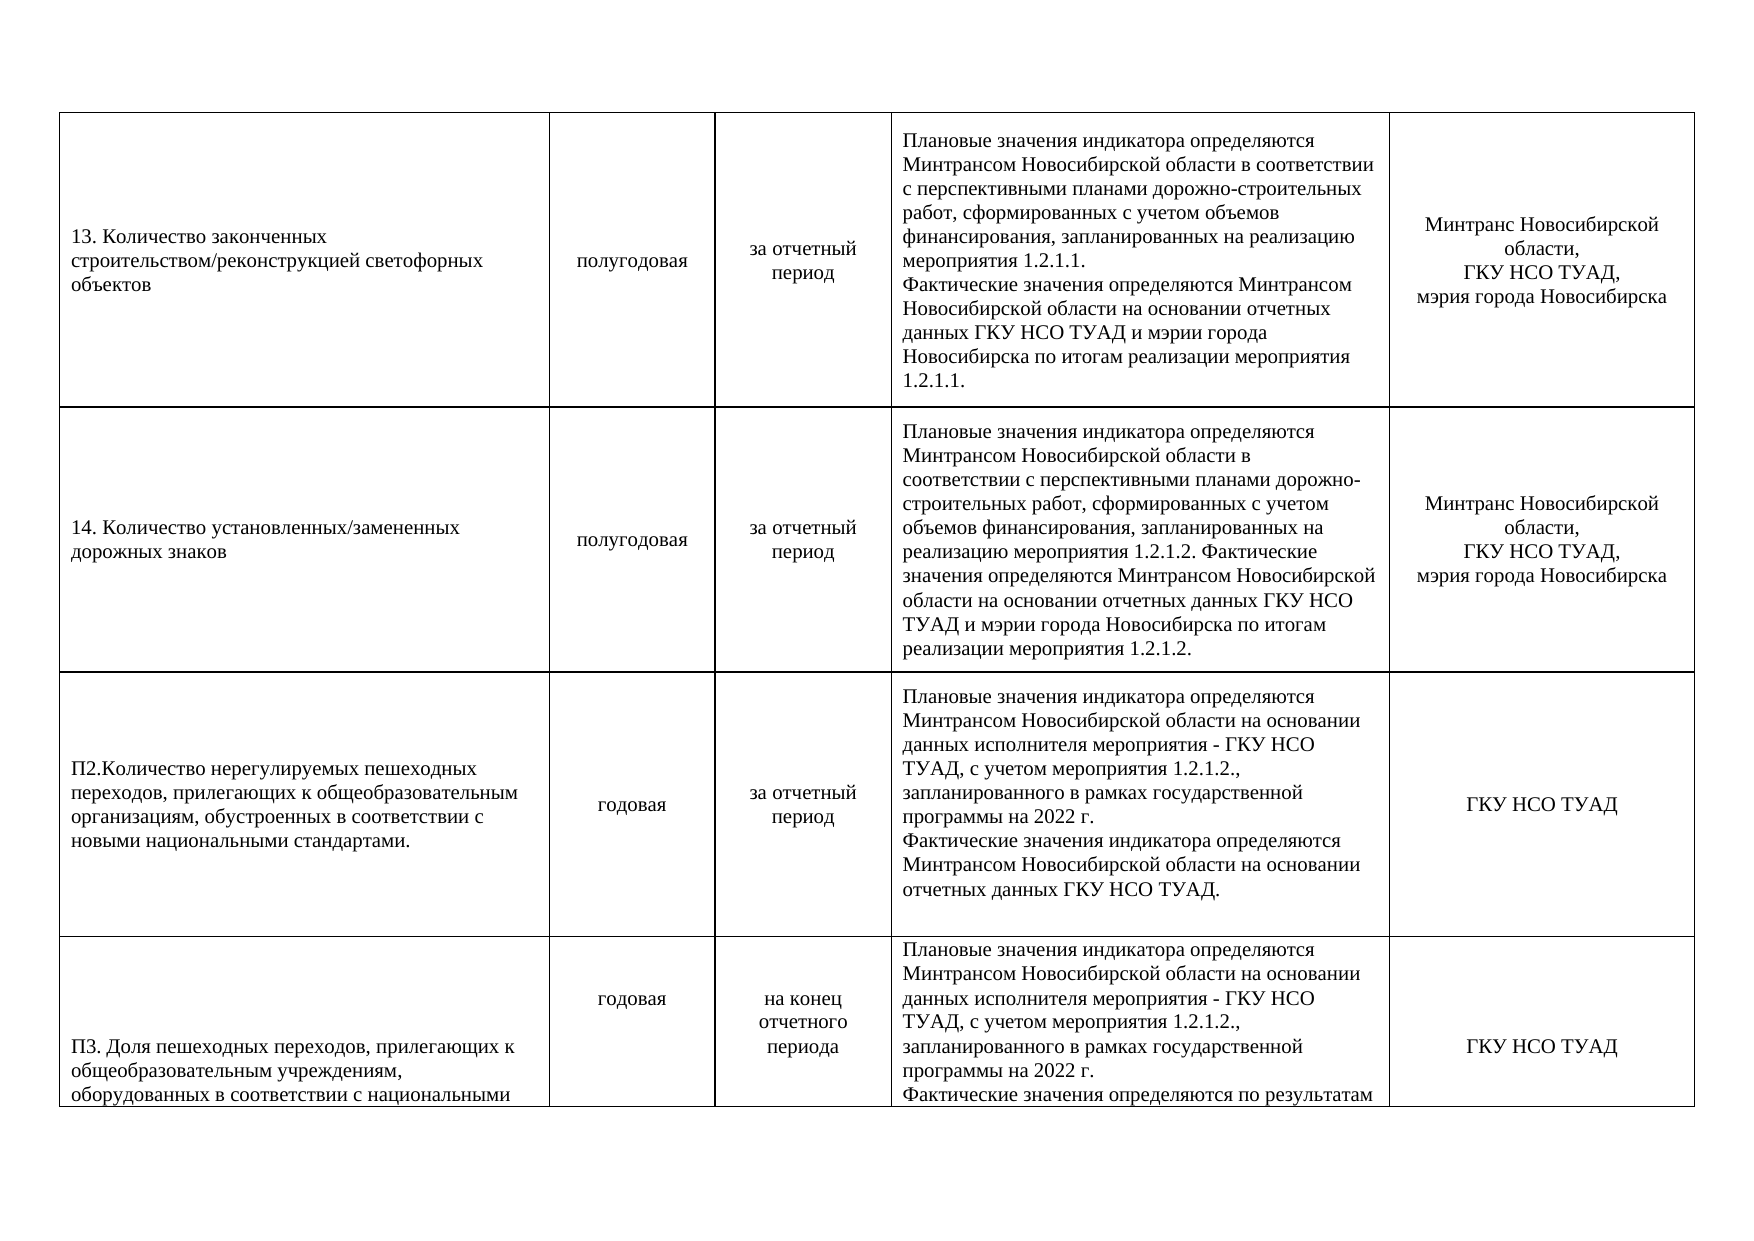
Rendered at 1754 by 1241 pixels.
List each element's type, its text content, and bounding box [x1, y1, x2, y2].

table_cell Плановые значения индикатора определяются Минтрансом Новосибирской области в соответствии с перспективными планами дорожно-строительных работ, сформированных с учетом объемов финансирования, запланированных на реализацию мероприятия 1.2.1.1. Фактические значения определяются Минтрансом Новосибирской области на основании отчетных данных ГКУ НСО ТУАД и мэрии города Новосибирска по итогам реализации мероприятия 1.2.1.1. [892, 113, 1389, 406]
table_cell за отчетный период [716, 673, 891, 936]
table_cell ГКУ НСО ТУАД [1390, 937, 1694, 1106]
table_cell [716, 937, 891, 1106]
table_cell полугодовая [550, 408, 714, 671]
table_cell 13. Количество законченных строительством/реконструкцией светофорных объектов [60, 113, 549, 406]
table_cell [1390, 113, 1694, 406]
table_cell полугодовая [550, 113, 714, 406]
table_cell 14. Количество установленных/замененных дорожных знаков [60, 408, 549, 671]
table_cell П2.Количество нерегулируемых пешеходных переходов, прилегающих к общеобразовательным организациям, обустроенных в соответствии с новыми национальными стандартами. [60, 673, 549, 936]
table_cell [60, 937, 549, 1106]
table_cell годовая [550, 673, 714, 936]
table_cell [892, 937, 1389, 1106]
table_cell Плановые значения индикатора определяются Минтрансом Новосибирской области в соответствии с перспективными планами дорожно-строительных работ, сформированных с учетом объемов финансирования, запланированных на реализацию мероприятия 1.2.1.2. Фактические значения определяются Минтрансом Новосибирской области на основании отчетных данных ГКУ НСО ТУАД и мэрии города Новосибирска по итогам реализации мероприятия 1.2.1.2. [892, 408, 1389, 671]
table_cell Минтранс Новосибирской области, ГКУ НСО ТУАД, мэрия города Новосибирска [1390, 408, 1694, 671]
table_cell за отчетный период [716, 113, 891, 406]
table_cell ГКУ НСО ТУАД [1390, 673, 1694, 936]
table_cell годовая [550, 937, 714, 1106]
table_cell за отчетный период [716, 408, 891, 671]
table_cell Плановые значения индикатора определяются Минтрансом Новосибирской области на основании данных исполнителя мероприятия - ГКУ НСО ТУАД, с учетом мероприятия 1.2.1.2., запланированного в рамках государственной программы на 2022 г. Фактические значения индикатора определяются Минтрансом Новосибирской области на основании отчетных данных ГКУ НСО ТУАД. [892, 673, 1389, 936]
